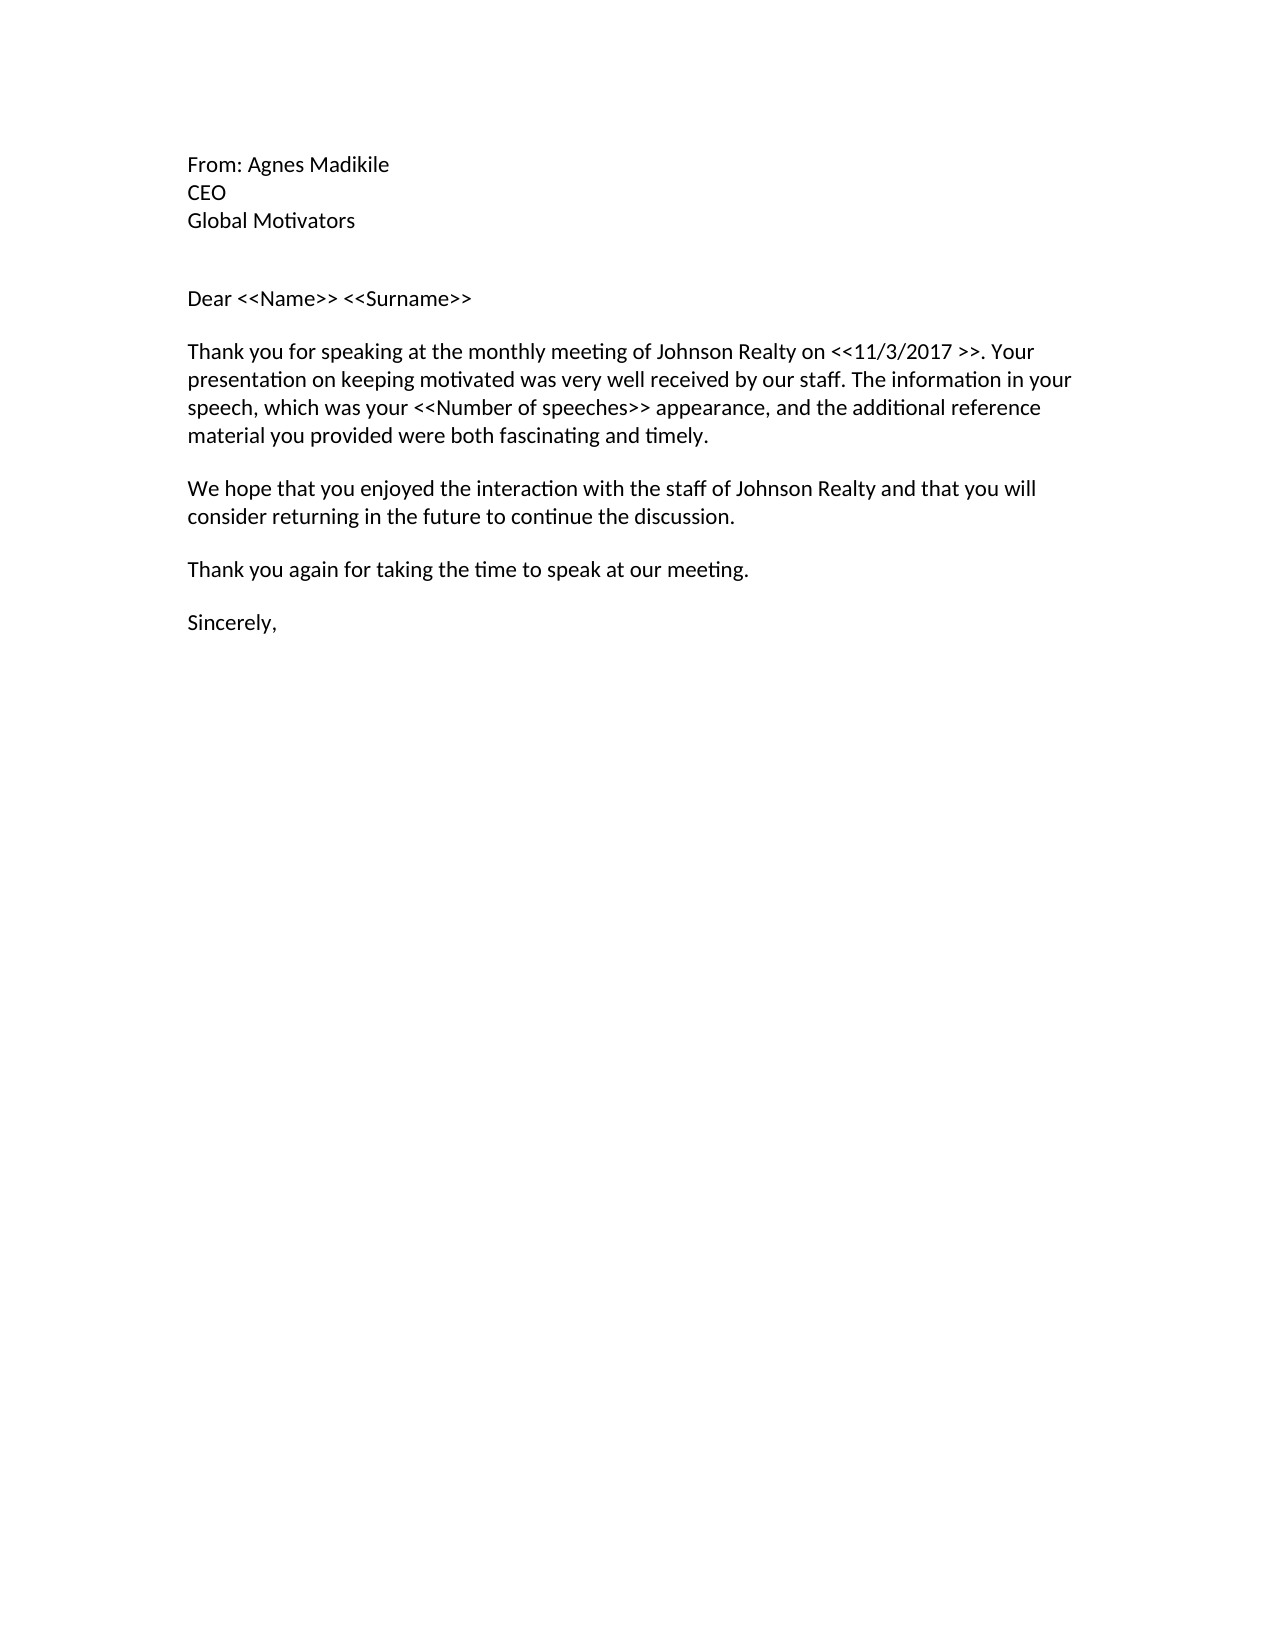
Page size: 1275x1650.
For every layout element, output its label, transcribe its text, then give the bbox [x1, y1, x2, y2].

text Sincerely, [187, 608, 1087, 636]
text Global Motivators [187, 206, 1087, 234]
text CEO [187, 178, 1087, 206]
text Thank you for speaking at the monthly meeting of Johnson Realty on <<11/3/2017 >>. Your presentation on keeping motivated was very well received by our staff. The information in your speech, which was your <<Number of speeches>> appearance, and the additional reference material you provided were both fascinating and timely. [187, 337, 1087, 449]
text From: Agnes Madikile [187, 150, 1087, 178]
text We hope that you enjoyed the interaction with the staff of Johnson Realty and that you will consider returning in the future to continue the discussion. [187, 474, 1087, 530]
text Dear <<Name>> <<Surname>> [187, 284, 1087, 312]
text Thank you again for taking the time to speak at our meeting. [187, 555, 1087, 583]
